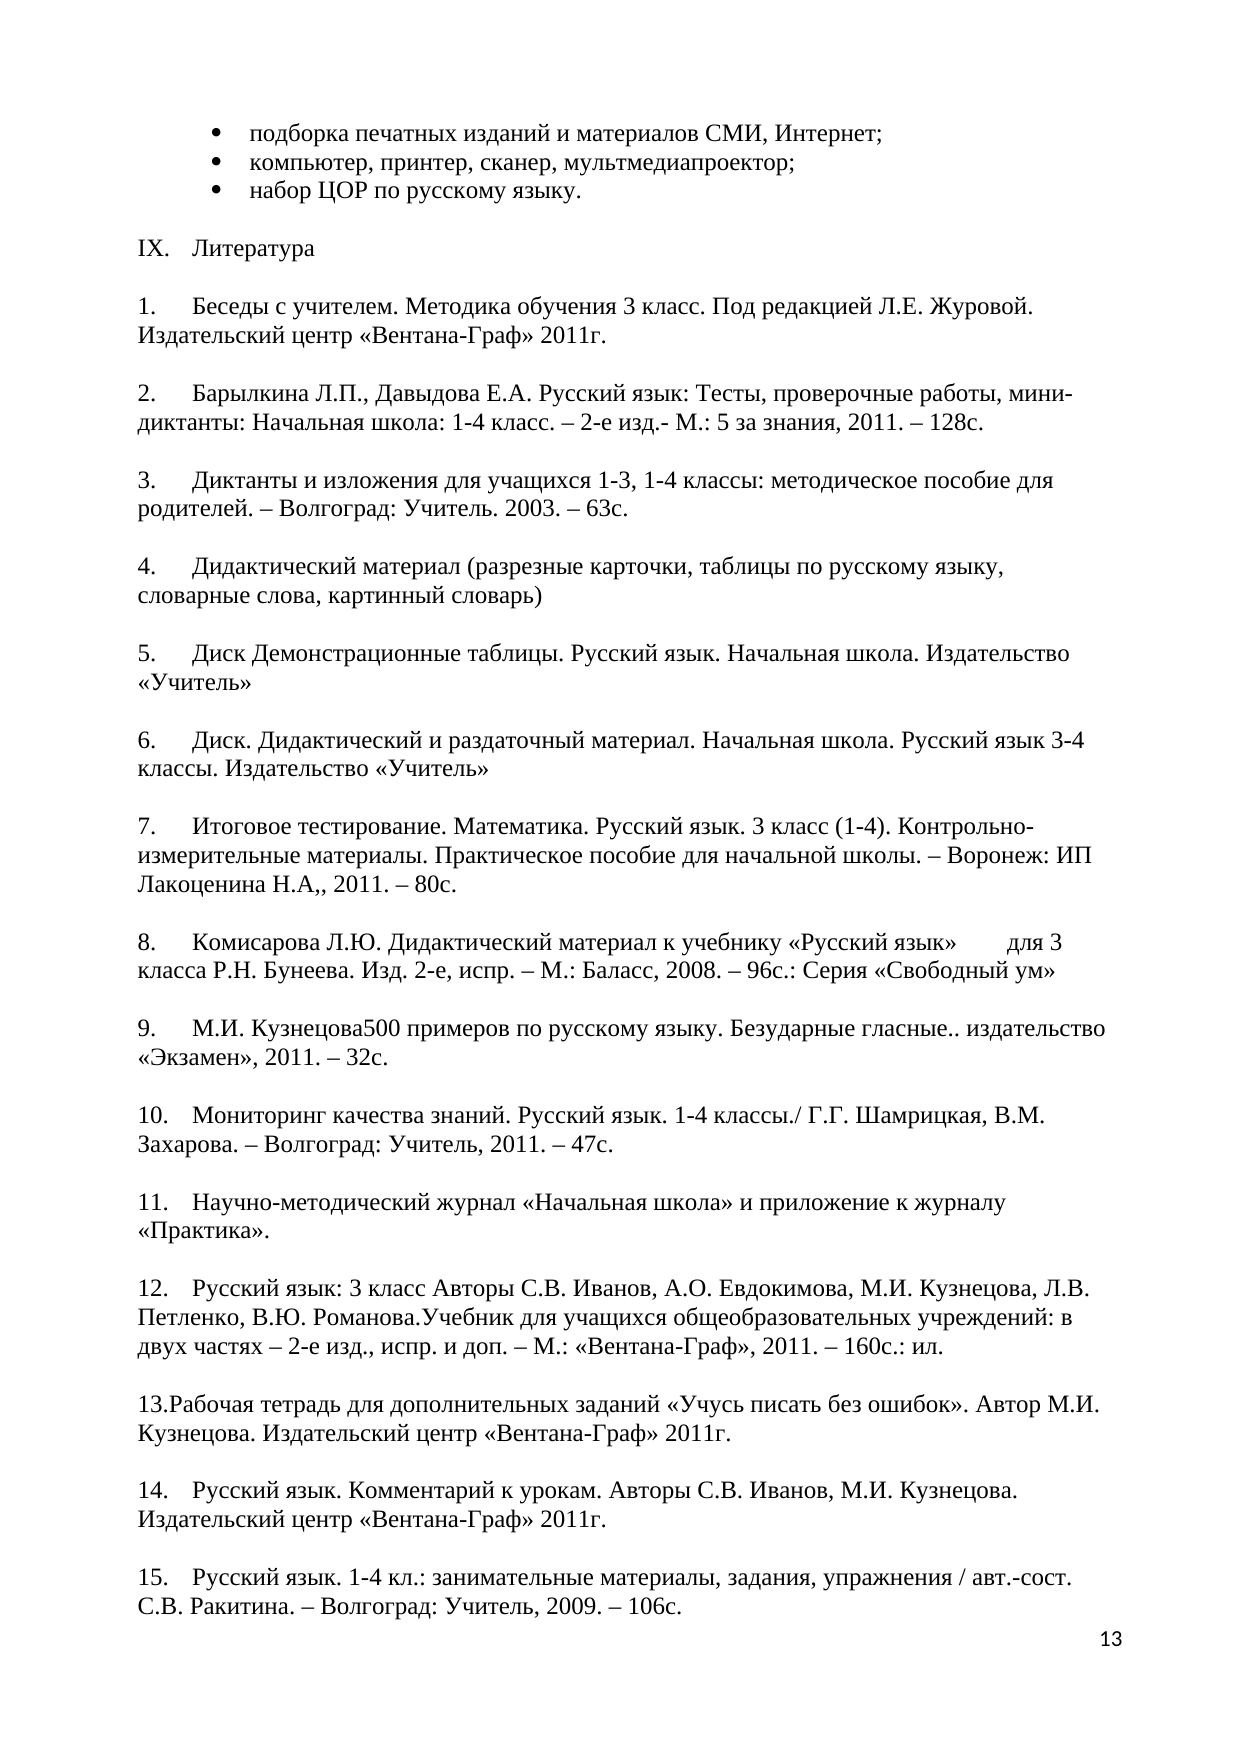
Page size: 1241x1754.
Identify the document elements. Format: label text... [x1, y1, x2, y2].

text 2. Барылкина Л.П., Давыдова Е.А. Русский язык: Тесты, проверочные работы, мини-диктанты: Начальная школа: 1-4 класс. – 2-е изд.- М.: 5 за знания, 2011. – 128с. [137, 378, 1122, 436]
text 14. Русский язык. Комментарий к урокам. Авторы С.В. Иванов, М.И. Кузнецова. Издательский центр «Вентана-Граф» 2011г. [137, 1476, 1122, 1533]
text 15. Русский язык. 1-4 кл.: занимательные материалы, задания, упражнения / авт.-сост. С.В. Ракитина. – Волгоград: Учитель, 2009. – 106с. [137, 1562, 1122, 1620]
list набор ЦОР по русскому языку. [212, 176, 1122, 204]
text 12. Русский язык: 3 класс Авторы С.В. Иванов, А.О. Евдокимова, М.И. Кузнецова, Л.В. Петленко, В.Ю. Романова.Учебник для учащихся общеобразовательных учреждений: в двух частях – 2-е изд., испр. и доп. – М.: «Вентана-Граф», 2011. – 160с.: ил. [137, 1273, 1122, 1360]
text 8. Комисарова Л.Ю. Дидактический материал к учебнику «Русский язык» для 3 класса Р.Н. Бунеева. Изд. 2-е, испр. – М.: Баласс, 2008. – 96с.: Серия «Свободный ум» [137, 927, 1122, 984]
list подборка печатных изданий и материалов СМИ, Интернет; [212, 118, 1122, 147]
text 5. Диск Демонстрационные таблицы. Русский язык. Начальная школа. Издательство «Учитель» [137, 638, 1122, 696]
text 4. Дидактический материал (разрезные карточки, таблицы по русскому языку, словарные слова, картинный словарь) [137, 551, 1122, 609]
list Литература [133, 233, 1122, 262]
text 3. Диктанты и изложения для учащихся 1-3, 1-4 классы: методическое пособие для родителей. – Волгоград: Учитель. 2003. – 63с. [137, 465, 1122, 522]
text 1. Беседы с учителем. Методика обучения 3 класс. Под редакцией Л.Е. Журовой. Издательский центр «Вентана-Граф» 2011г. [137, 291, 1122, 349]
text 10. Мониторинг качества знаний. Русский язык. 1-4 классы./ Г.Г. Шамрицкая, В.М. Захарова. – Волгоград: Учитель, 2011. – 47с. [137, 1100, 1122, 1158]
text 13.Рабочая тетрадь для дополнительных заданий «Учусь писать без ошибок». Автор М.И. Кузнецова. Издательский центр «Вентана-Граф» 2011г. [137, 1389, 1122, 1446]
list компьютер, принтер, сканер, мультмедиапроектор; [212, 147, 1122, 176]
text 6. Диск. Дидактический и раздаточный материал. Начальная школа. Русский язык 3-4 классы. Издательство «Учитель» [137, 725, 1122, 782]
text 11. Научно-методический журнал «Начальная школа» и приложение к журналу «Практика». [137, 1187, 1122, 1244]
text 7. Итоговое тестирование. Математика. Русский язык. 3 класс (1-4). Контрольно-измерительные материалы. Практическое пособие для начальной школы. – Воронеж: ИП Лакоценина Н.А,, 2011. – 80с. [137, 811, 1122, 898]
text 9. М.И. Кузнецова500 примеров по русскому языку. Безударные гласные.. издательство «Экзамен», 2011. – 32с. [137, 1013, 1122, 1071]
